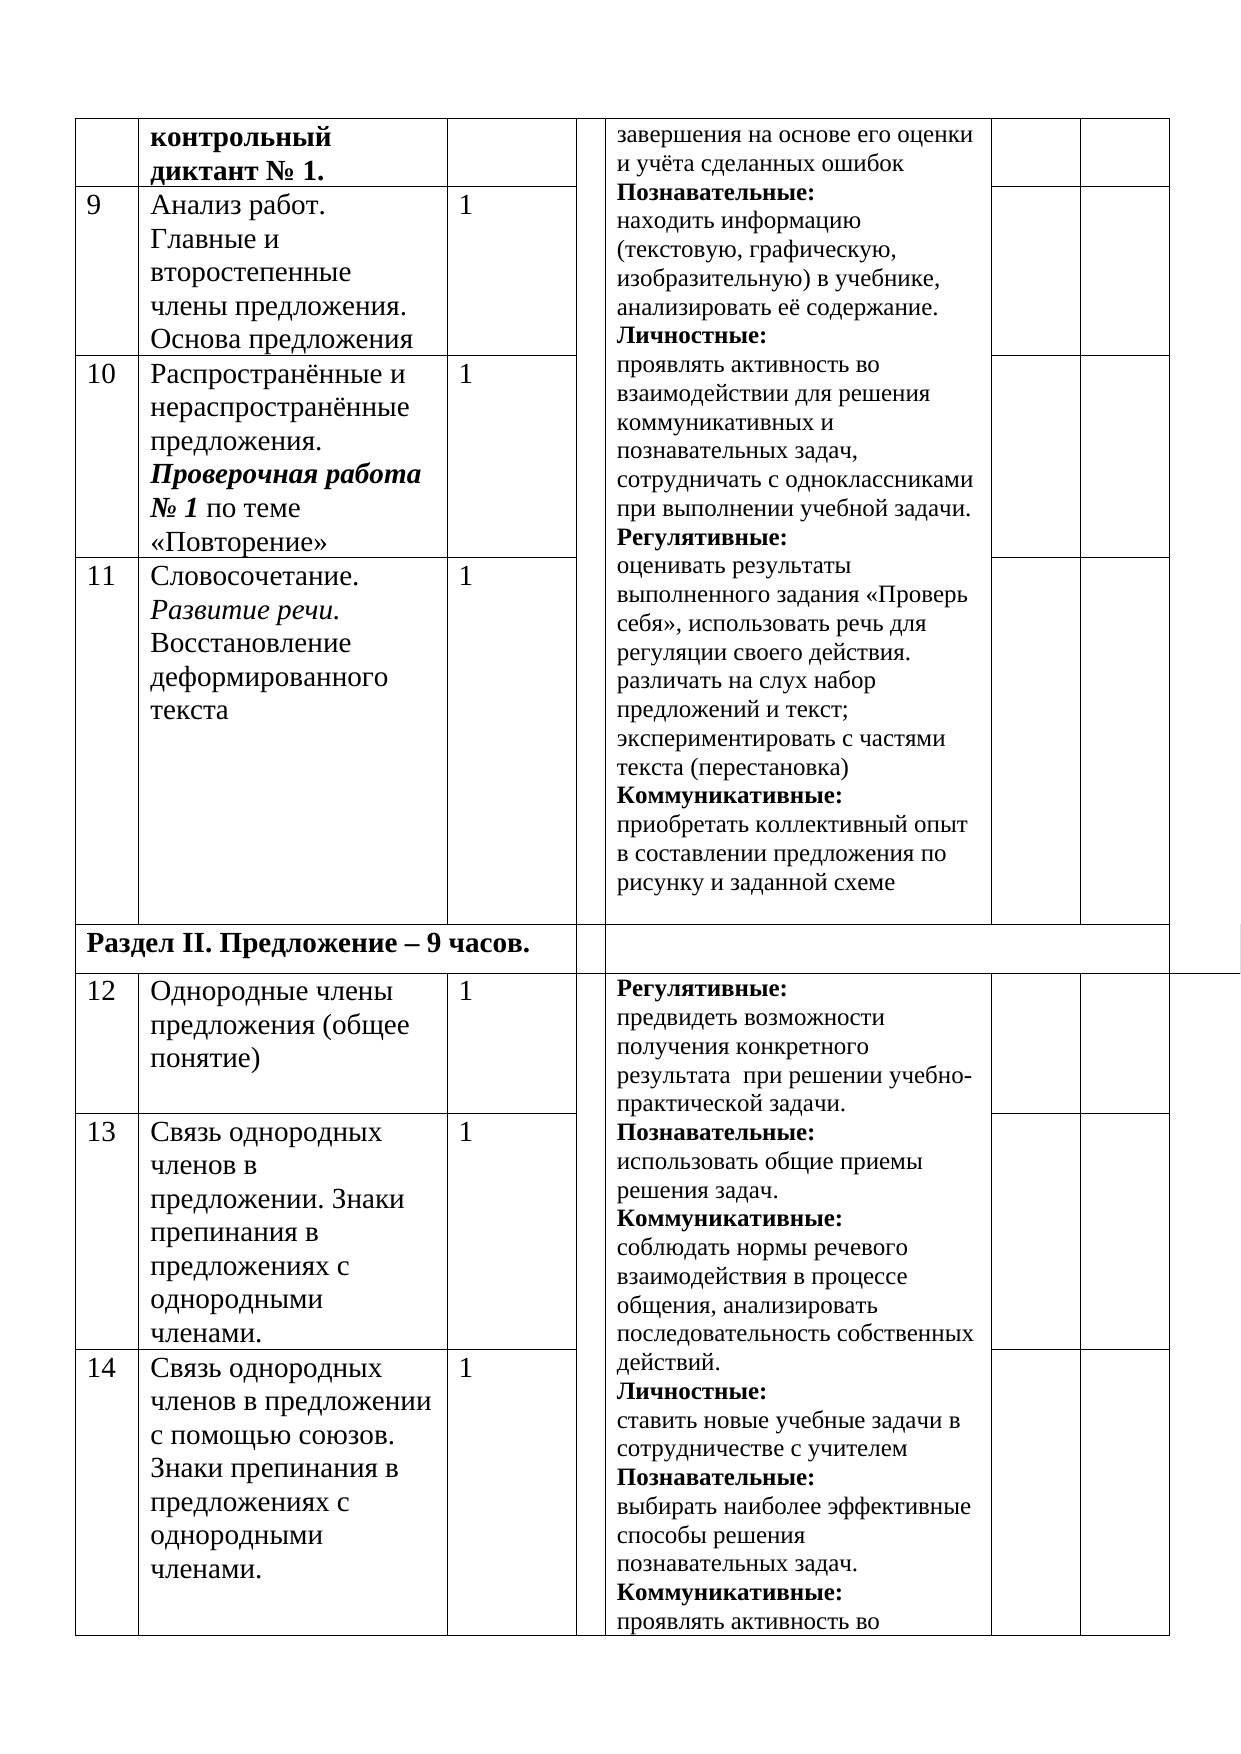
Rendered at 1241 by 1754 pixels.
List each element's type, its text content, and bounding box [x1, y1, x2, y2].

table_cell 9 [76, 187, 138, 355]
table_cell 12 [76, 974, 138, 1113]
table_cell [1081, 1350, 1169, 1635]
table_cell [992, 119, 1080, 186]
table_cell Раздел II. Предложение – 9 часов. [76, 925, 576, 972]
table_cell 14 [76, 1350, 138, 1635]
table_cell Однородные члены предложения (общее понятие) [139, 974, 447, 1113]
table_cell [139, 1350, 447, 1635]
table_cell [992, 558, 1080, 924]
table_cell [1081, 1114, 1169, 1349]
table_cell 1 [448, 974, 576, 1113]
table_cell 8 [76, 119, 138, 186]
table_cell [577, 974, 605, 1635]
table_cell [1170, 924, 1240, 972]
table_cell [992, 1114, 1080, 1349]
table_cell [1081, 356, 1169, 557]
table_cell 1 [448, 558, 576, 924]
table_cell [1081, 558, 1169, 924]
table_cell [992, 1350, 1080, 1635]
table_cell [577, 925, 605, 972]
table_cell Анализ работ. Главные и второстепенные члены предложения. Основа предложения [139, 187, 447, 355]
table_cell [606, 925, 1169, 972]
table_cell [1081, 974, 1169, 1113]
table_cell 1 [448, 187, 576, 355]
table_cell Словосочетание. Развитие речи. Восстановление деформированного текста [139, 558, 447, 924]
table_cell [1081, 187, 1169, 355]
table_cell 11 [76, 558, 138, 924]
table_cell [992, 187, 1080, 355]
table_cell [1081, 119, 1169, 186]
table_cell 1 [448, 356, 576, 557]
table_cell 1 [448, 119, 576, 186]
table_cell Распространённые и нераспространённые предложения. Проверочная работа № 1 по теме «Повторение» [139, 356, 447, 557]
table_cell [992, 974, 1080, 1113]
table_cell 1 [448, 1350, 576, 1635]
table_cell 10 [76, 356, 138, 557]
table_cell 1 [448, 1114, 576, 1349]
table_cell [992, 356, 1080, 557]
table_cell 13 [76, 1114, 138, 1349]
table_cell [139, 119, 447, 186]
table_cell Связь однородных членов в предложении. Знаки препинания в предложениях с однородными членами. [139, 1114, 447, 1349]
table_cell Регулятивные: предвидеть возможности получения конкретного результата при решении учебно-практической задачи. Познавательные: использовать общие приемы решения задач. Коммуникативные: соблюдать нормы речевого взаимодействия в процессе общения, анализировать последовательность собственных действий. Личностные: ставить новые учебные задачи в сотрудничестве с учителем Познавательные: выбирать наиболее эффективные способы решения познавательных задач. Коммуникативные: проявлять активность во взаимодействии для решения коммуникативных и познавательных задач, [606, 974, 991, 1635]
